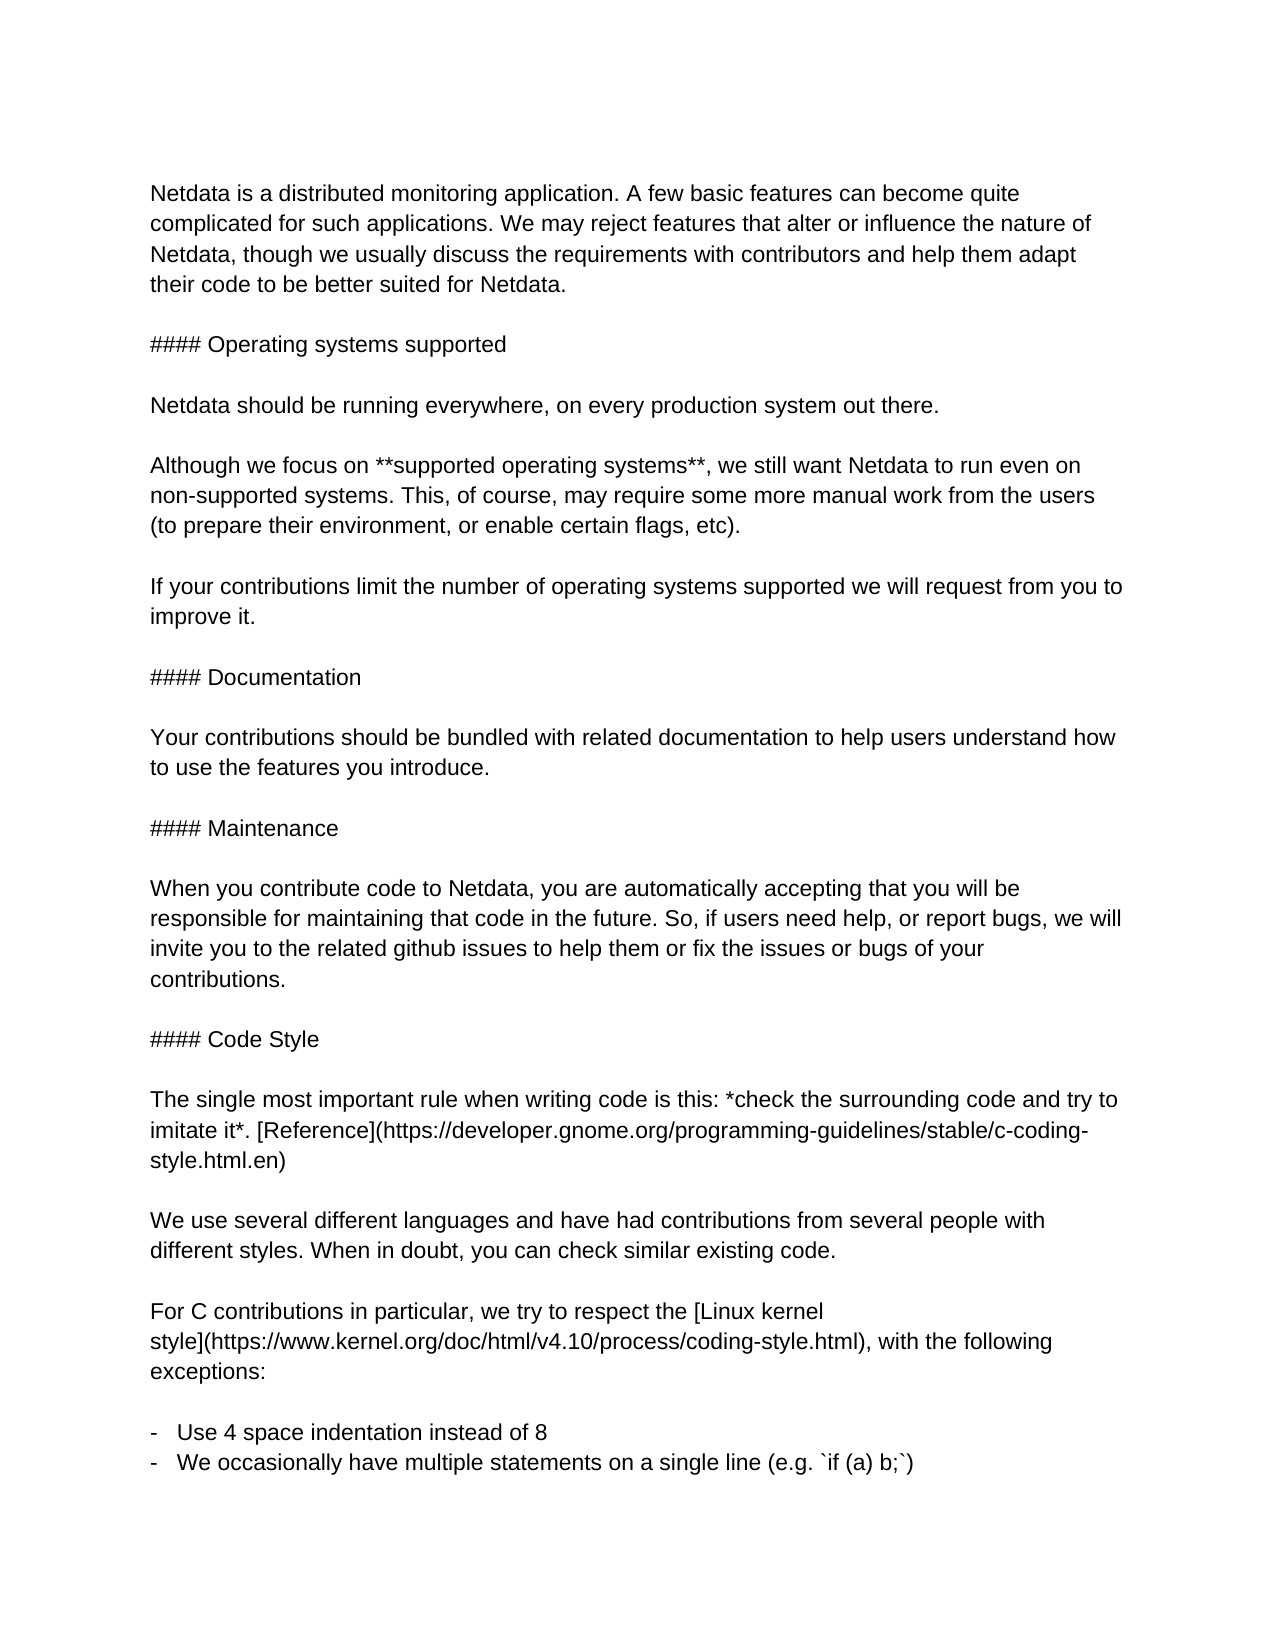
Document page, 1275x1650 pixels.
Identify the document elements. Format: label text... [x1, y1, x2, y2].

text If your contributions limit the number of operating systems supported we will request from you to improve it. [150, 573, 1125, 629]
text We use several different languages and have had contributions from several people with different styles. When in doubt, you can check similar existing code. [150, 1207, 1125, 1264]
text Although we focus on **supported operating systems**, we still want Netdata to run even on non-supported systems. This, of course, may require some more manual work from the users (to prepare their environment, or enable certain flags, etc). [150, 452, 1125, 539]
text - Use 4 space indentation instead of 8 [150, 1419, 1125, 1445]
text #### Operating systems supported [150, 331, 1125, 358]
text Netdata should be running everywhere, on every production system out there. [150, 392, 1125, 418]
text #### Maintenance [150, 814, 1125, 841]
text #### Code Style [150, 1026, 1125, 1052]
text The single most important rule when writing code is this: *check the surrounding code and try to imitate it*. [Reference](https://developer.gnome.org/programming-guidelines/stable/c-coding-style.html.en) [150, 1086, 1125, 1173]
text Your contributions should be bundled with related documentation to help users understand how to use the features you introduce. [150, 724, 1125, 781]
text #### Documentation [150, 663, 1125, 690]
text When you contribute code to Netdata, you are automatically accepting that you will be responsible for maintaining that code in the future. So, if users need help, or report bugs, we will invite you to the related github issues to help them or fix the issues or bugs of your contributions. [150, 875, 1125, 992]
text - We occasionally have multiple statements on a single line (e.g. `if (a) b;`) [150, 1449, 1125, 1475]
text Netdata is a distributed monitoring application. A few basic features can become quite complicated for such applications. We may reject features that alter or influence the nature of Netdata, though we usually discuss the requirements with contributors and help them adapt their code to be better suited for Netdata. [150, 180, 1125, 297]
text For C contributions in particular, we try to respect the [Linux kernel style](https://www.kernel.org/doc/html/v4.10/process/coding-style.html), with the following exceptions: [150, 1298, 1125, 1385]
